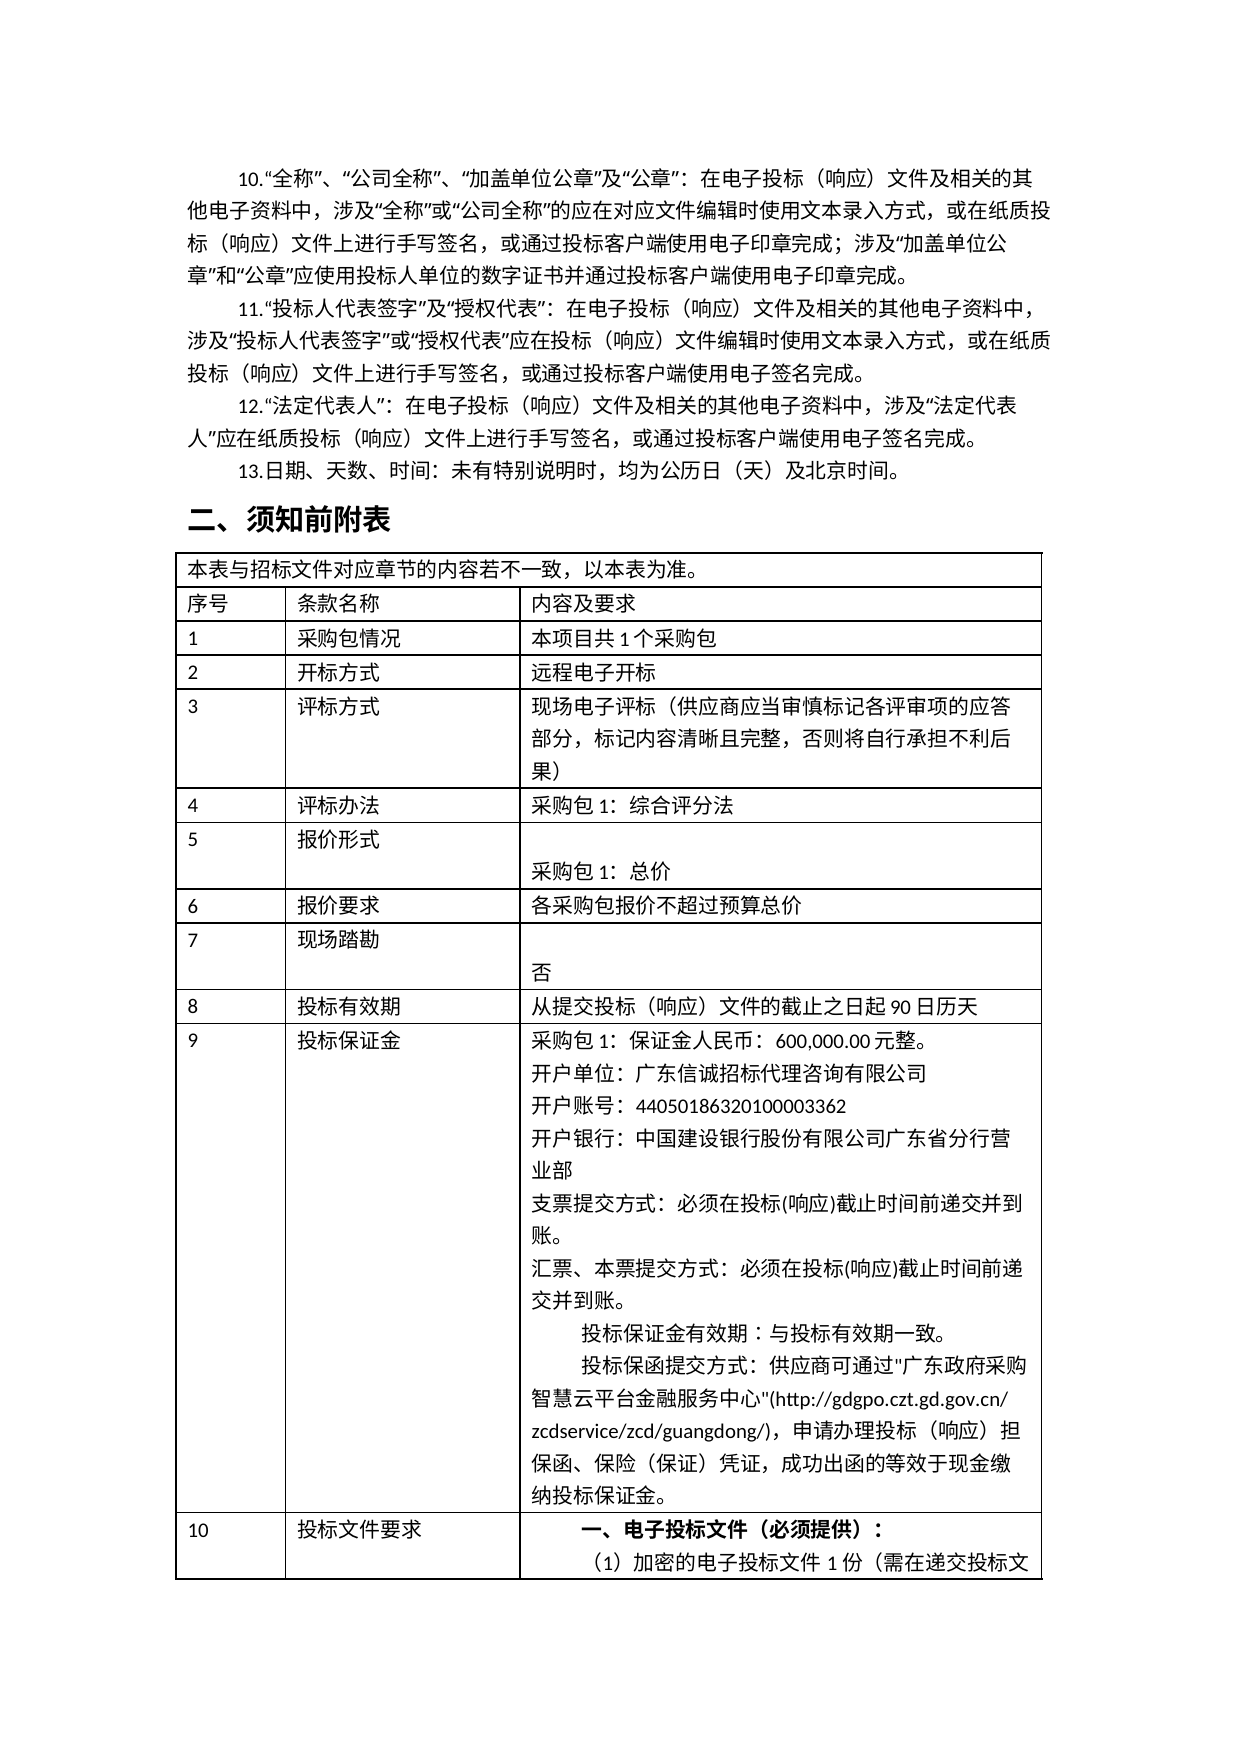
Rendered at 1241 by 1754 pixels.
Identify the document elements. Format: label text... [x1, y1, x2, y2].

table_cell 报价要求 [286, 890, 519, 922]
table_cell 评标办法 [286, 789, 519, 821]
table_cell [521, 1513, 1041, 1578]
table_cell 投标有效期 [286, 990, 519, 1023]
table_cell 2 [177, 656, 285, 688]
table_cell 5 [177, 823, 285, 888]
table_cell 条款名称 [286, 588, 519, 620]
text 二、须知前附表 [187, 487, 1053, 552]
table_cell 投标保证金 [286, 1024, 519, 1512]
text 11.“投标人代表签字”及“授权代表”：在电子投标（响应）文件及相关的其他电子资料中，涉及“投标人代表签字”或“授权代表”应在投标（响应）文件编辑时使用文本录入方式，或在纸质投标（响应）文件上进行手写签名，或通过投标客户端使用电子签名完成。 [187, 292, 1053, 389]
table_cell 现场电子评标（供应商应当审慎标记各评审项的应答部分，标记内容清晰且完整，否则将自行承担不利后果） [521, 690, 1041, 787]
text 10.“全称”、“公司全称”、“加盖单位公章”及“公章”：在电子投标（响应）文件及相关的其他电子资料中，涉及“全称”或“公司全称”的应在对应文件编辑时使用文本录入方式，或在纸质投标（响应）文件上进行手写签名，或通过投标客户端使用电子印章完成；涉及“加盖单位公章”和“公章”应使用投标人单位的数字证书并通过投标客户端使用电子印章完成。 [187, 162, 1053, 292]
table_cell 内容及要求 [521, 588, 1041, 620]
table_cell 7 [177, 924, 285, 988]
table_cell 否 [521, 924, 1041, 988]
table_cell 报价形式 [286, 823, 519, 888]
table_cell 4 [177, 789, 285, 821]
table_header 本表与招标文件对应章节的内容若不一致，以本表为准。 [177, 554, 1041, 586]
table_cell 采购包1：保证金人民币：600,000.00元整。 开户单位：广东信诚招标代理咨询有限公司 开户账号：44050186320100003362 开户银行：中国建设银行股份有限公司广东省分行营业部 支票提交方式：必须在投标(响应)截止时间前递交并到账。 汇票、本票提交方式：必须在投标(响应)截止时间前递交并到账。 投标保证金有效期∶与投标有效期一致。 投标保函提交方式：供应商可通过"广东政府采购智慧云平台金融服务中心"(http://gdgpo.czt.gd.gov.cn/zcdservice/zcd/guangdong/)，申请办理投标（响应）担保函、保险（保证）凭证，成功出函的等效于现金缴纳投标保证金。 [521, 1024, 1041, 1512]
table_cell 各采购包报价不超过预算总价 [521, 890, 1041, 922]
table_cell 投标文件要求 [286, 1513, 519, 1578]
table_cell 采购包1：总价 [521, 823, 1041, 888]
table_cell 6 [177, 890, 285, 922]
table_cell 评标方式 [286, 690, 519, 787]
table_cell 9 [177, 1024, 285, 1512]
table_cell 10 [177, 1513, 285, 1578]
table_cell 开标方式 [286, 656, 519, 688]
table_cell 采购包情况 [286, 622, 519, 654]
table_cell 从提交投标（响应）文件的截止之日起90日历天 [521, 990, 1041, 1023]
table_cell 远程电子开标 [521, 656, 1041, 688]
text 12.“法定代表人”：在电子投标（响应）文件及相关的其他电子资料中，涉及“法定代表人”应在纸质投标（响应）文件上进行手写签名，或通过投标客户端使用电子签名完成。 [187, 389, 1053, 454]
table_cell 现场踏勘 [286, 924, 519, 988]
table_cell 序号 [177, 588, 285, 620]
table_cell 1 [177, 622, 285, 654]
table_cell 3 [177, 690, 285, 787]
table_cell 本项目共1个采购包 [521, 622, 1041, 654]
table_cell 采购包1：综合评分法 [521, 789, 1041, 821]
text 13.日期、天数、时间：未有特别说明时，均为公历日（天）及北京时间。 [187, 454, 1053, 487]
table_cell 8 [177, 990, 285, 1023]
